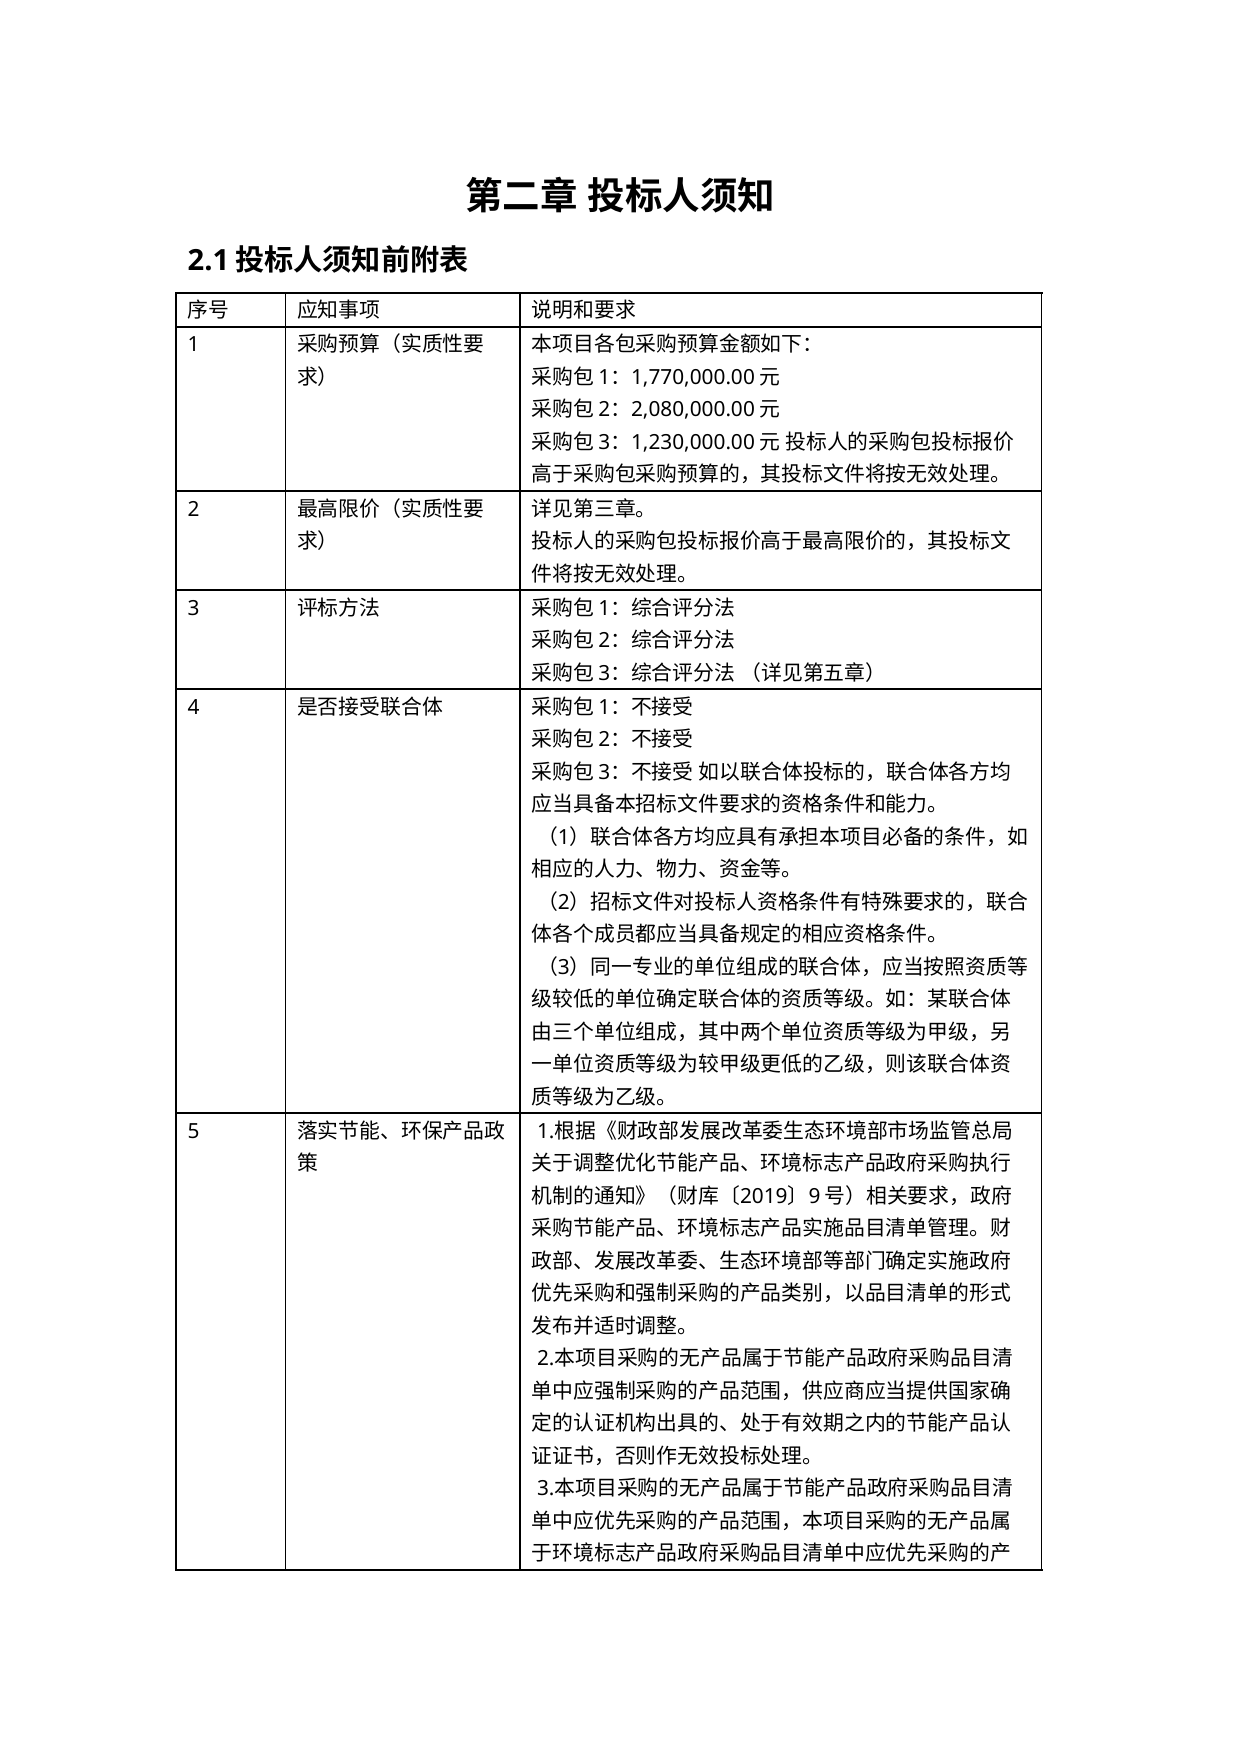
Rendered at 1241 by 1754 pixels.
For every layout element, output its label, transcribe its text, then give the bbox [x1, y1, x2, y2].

table_header 序号 [177, 294, 285, 326]
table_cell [521, 1114, 1041, 1569]
table_cell 采购包1：不接受 采购包2：不接受 采购包3：不接受 如以联合体投标的，联合体各方均应当具备本招标文件要求的资格条件和能力。 （1）联合体各方均应具有承担本项目必备的条件，如相应的人力、物力、资金等。 （2）招标文件对投标人资格条件有特殊要求的，联合体各个成员都应当具备规定的相应资格条件。 （3）同一专业的单位组成的联合体，应当按照资质等级较低的单位确定联合体的资质等级。如：某联合体由三个单位组成，其中两个单位资质等级为甲级，另一单位资质等级为较甲级更低的乙级，则该联合体资质等级为乙级。 [521, 690, 1041, 1112]
table_cell 详见第三章。 投标人的采购包投标报价高于最高限价的，其投标文件将按无效处理。 [521, 492, 1041, 589]
table_cell 采购预算（实质性要求） [286, 328, 519, 490]
table_cell 落实节能、环保产品政策 [286, 1114, 519, 1569]
table_header 说明和要求 [521, 294, 1041, 326]
table_cell 3 [177, 591, 285, 688]
table_cell 评标方法 [286, 591, 519, 688]
table_cell 2 [177, 492, 285, 589]
text 第二章 投标人须知 [187, 162, 1053, 227]
table_cell 1 [177, 328, 285, 490]
table_cell 最高限价（实质性要求） [286, 492, 519, 589]
text 2.1投标人须知前附表 [187, 227, 1053, 292]
table_cell 是否接受联合体 [286, 690, 519, 1112]
table_cell 4 [177, 690, 285, 1112]
table_header 应知事项 [286, 294, 519, 326]
table_cell 采购包1：综合评分法 采购包2：综合评分法 采购包3：综合评分法 （详见第五章） [521, 591, 1041, 688]
table_cell 本项目各包采购预算金额如下： 采购包1：1,770,000.00元 采购包2：2,080,000.00元 采购包3：1,230,000.00元 投标人的采购包投标报价高于采购包采购预算的，其投标文件将按无效处理。 [521, 328, 1041, 490]
table_cell 5 [177, 1114, 285, 1569]
